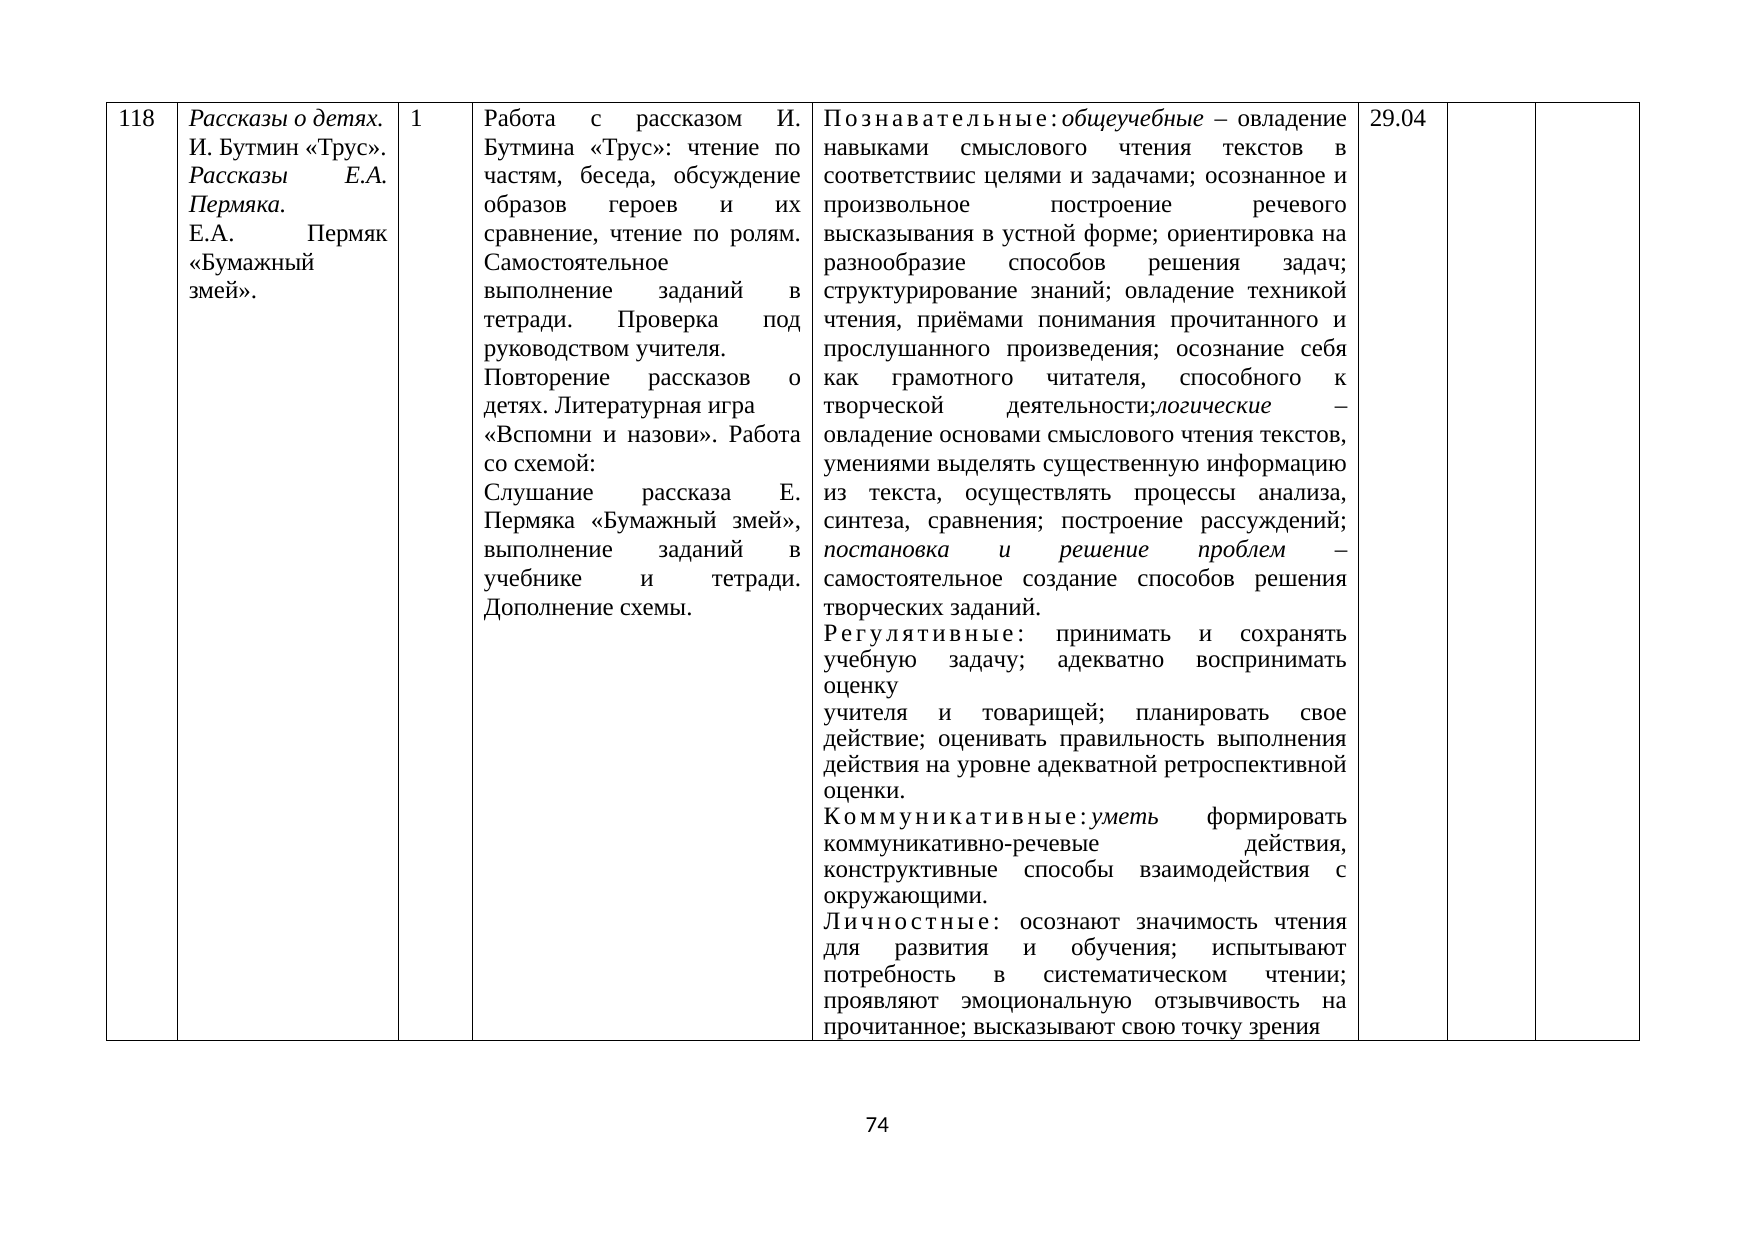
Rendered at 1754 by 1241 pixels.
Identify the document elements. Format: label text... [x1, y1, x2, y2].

table_cell Работа с рассказом И. Бутмина «Трус»: чтение по частям, беседа, обсуждение образов героев и их сравнение, чтение по ролям. Самостоятельное выполнение заданий в тетради. Проверка под руководством учителя. Повторение рассказов о детях. Литературная игра «Вспомни и назови». Работа со схемой: Слушание рассказа Е. Пермяка «Бумажный змей», выполнение заданий в учебнике и тетради. Дополнение схемы. [473, 103, 812, 1040]
table_cell [1448, 103, 1535, 1040]
table_cell 118 [107, 103, 177, 1040]
table_cell 29.04 [1359, 103, 1447, 1040]
table_cell Познавательные:общеучебные – овладение навыками смыслового чтения текстов в соответствиис целями и задачами; осознанное и произвольное построение речевого высказывания в устной форме; ориентировка на разнообразие способов решения задач; структурирование знаний; овладение техникой чтения, приёмами понимания прочитанного и прослушанного произведения; осознание себя как грамотного читателя, способного к творческой деятельности;логические – овладение основами смыслового чтения текстов, умениями выделять существенную информацию из текста, осуществлять процессы анализа, синтеза, сравнения; построение рассуждений; постановка и решение проблем – самостоятельное создание способов решения творческих заданий. Регулятивные: принимать и сохранять учебную задачу; адекватно воспринимать оценку учителя и товарищей; планировать свое действие; оценивать правильность выполнения действия на уровне адекватной ретроспективной оценки. Коммуникативные:уметь формировать коммуникативно-речевые действия, конструктивные способы взаимодействия с окружающими. Личностные: осознают значимость чтения для развития и обучения; испытывают потребность в систематическом чтении; проявляют эмоциональную отзывчивость на прочитанное; высказывают свою точку зрения [813, 103, 1358, 1040]
table_cell [1536, 103, 1639, 1040]
table_cell Рассказы о детях. И. Бутмин «Трус». Рассказы Е.А. Пермяка. Е.А. Пермяк «Бумажный змей». [178, 103, 398, 1040]
table_cell 1 [399, 103, 472, 1040]
